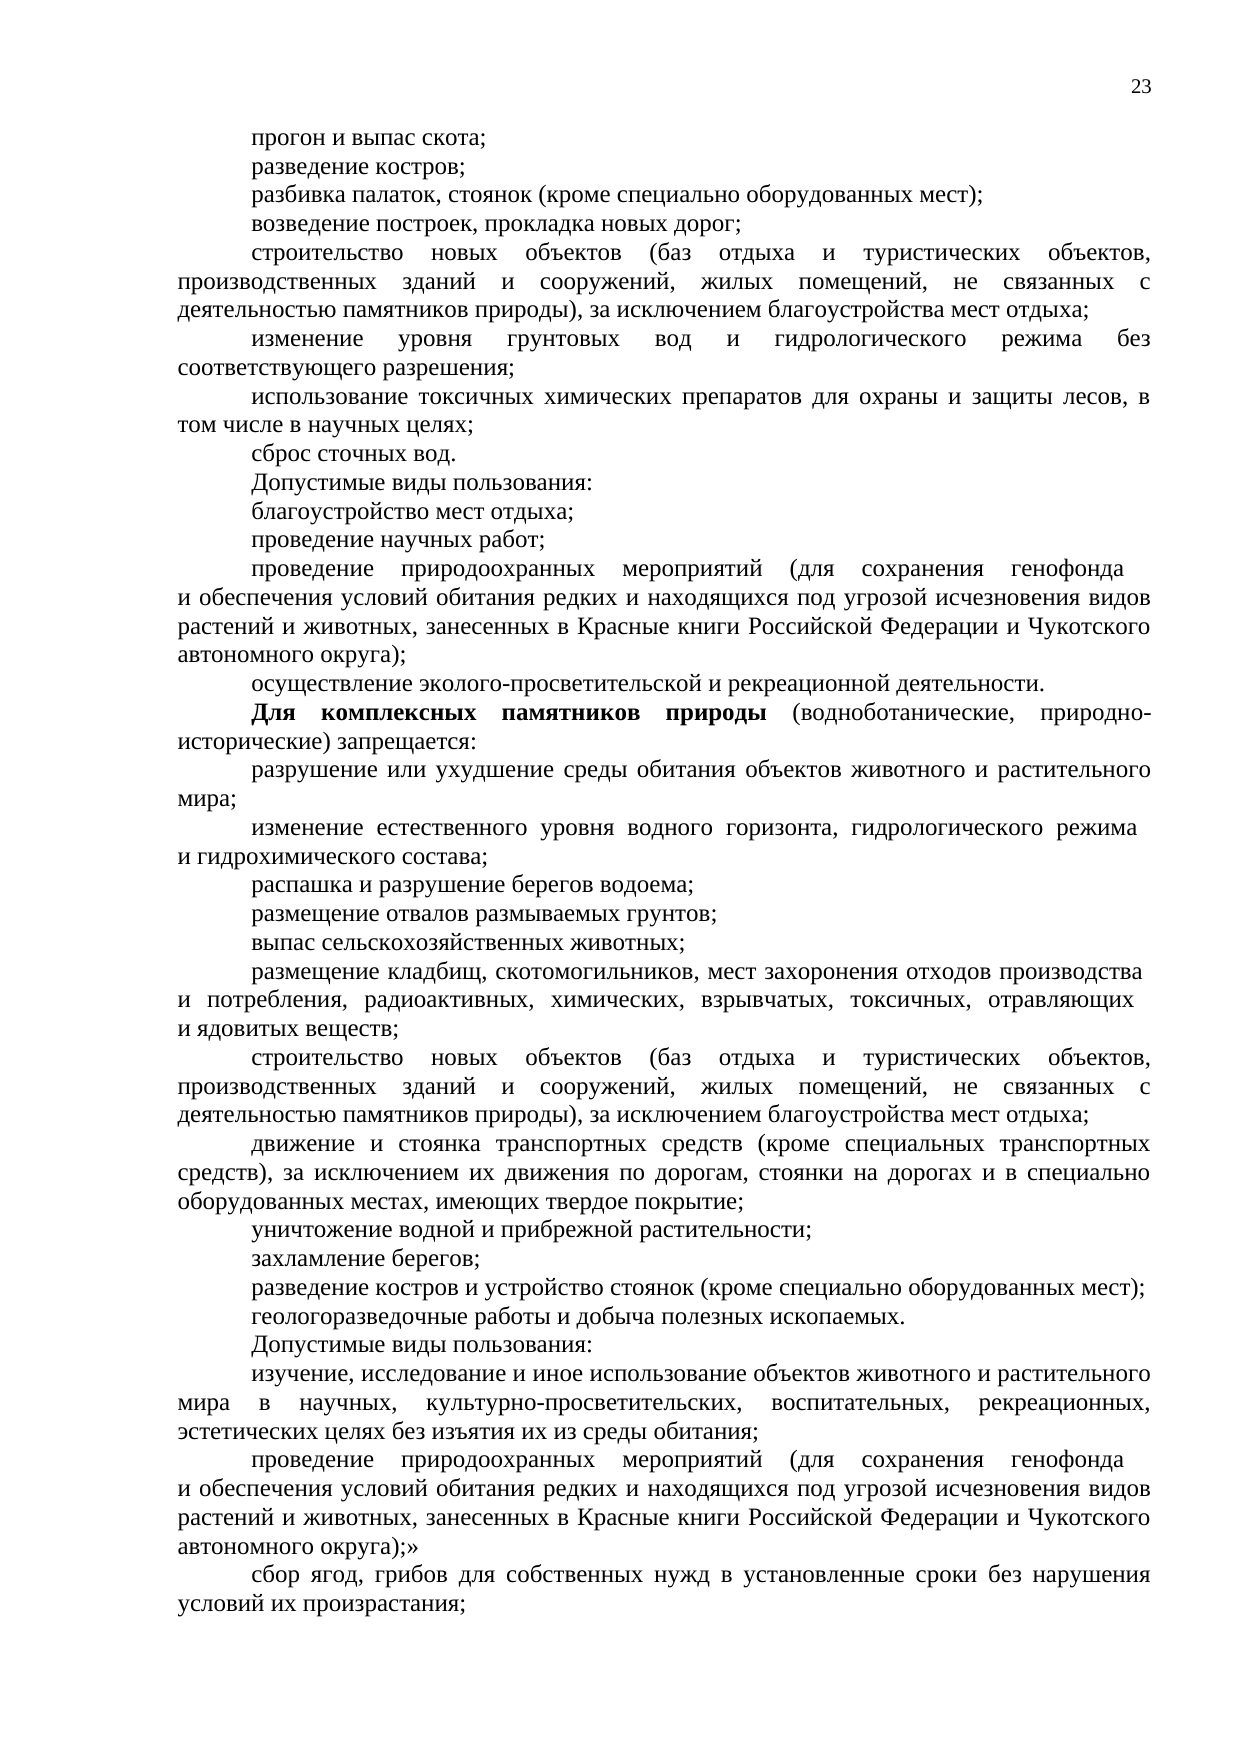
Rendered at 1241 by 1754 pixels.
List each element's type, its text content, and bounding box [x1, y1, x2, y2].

text прогон и выпас скота; [177, 122, 1152, 151]
text благоустройство мест отдыха; [177, 496, 1152, 524]
text захламление берегов; [177, 1243, 1152, 1272]
text уничтожение водной и прибрежной растительности; [177, 1214, 1152, 1243]
text разведение костров и устройство стоянок (кроме специально оборудованных мест); [177, 1272, 1152, 1301]
text распашка и разрушение берегов водоема; [177, 869, 1152, 898]
text проведение научных работ; [177, 524, 1152, 553]
text изучение, исследование и иное использование объектов животного и растительного мира в научных, культурно-просветительских, воспитательных, рекреационных, эстетических целях без изъятия их из среды обитания; [177, 1358, 1152, 1444]
text сбор ягод, грибов для собственных нужд в установленные сроки без нарушения условий их произрастания; [177, 1559, 1152, 1617]
text осуществление эколого-просветительской и рекреационной деятельности. [177, 668, 1152, 697]
text возведение построек, прокладка новых дорог; [177, 208, 1152, 237]
text проведение природоохранных мероприятий (для сохранения генофонда и обеспечения условий обитания редких и находящихся под угрозой исчезновения видов растений и животных, занесенных в Красные книги Российской Федерации и Чукотского автономного округа); [177, 553, 1152, 668]
text Допустимые виды пользования: [177, 1329, 1152, 1358]
text выпас сельскохозяйственных животных; [177, 927, 1152, 956]
text движение и стоянка транспортных средств (кроме специальных транспортных средств), за исключением их движения по дорогам, стоянки на дорогах и в специально оборудованных местах, имеющих твердое покрытие; [177, 1128, 1152, 1214]
text использование токсичных химических препаратов для охраны и защиты лесов, в том числе в научных целях; [177, 381, 1152, 438]
text геологоразведочные работы и добыча полезных ископаемых. [177, 1301, 1152, 1329]
text изменение уровня грунтовых вод и гидрологического режима без соответствующего разрешения; [177, 323, 1152, 381]
text проведение природоохранных мероприятий (для сохранения генофонда и обеспечения условий обитания редких и находящихся под угрозой исчезновения видов растений и животных, занесенных в Красные книги Российской Федерации и Чукотского автономного округа);» [177, 1444, 1152, 1559]
text разрушение или ухудшение среды обитания объектов животного и растительного мира; [177, 754, 1152, 812]
text размещение отвалов размываемых грунтов; [177, 898, 1152, 927]
text разведение костров; [177, 151, 1152, 179]
text Допустимые виды пользования: [177, 467, 1152, 496]
text Для комплексных памятников природы (водноботанические, природно-исторические) запрещается: [177, 697, 1152, 754]
text размещение кладбищ, скотомогильников, мест захоронения отходов производства и потребления, радиоактивных, химических, взрывчатых, токсичных, отравляющих и ядовитых веществ; [177, 956, 1152, 1042]
text изменение естественного уровня водного горизонта, гидрологического режима и гидрохимического состава; [177, 812, 1152, 869]
text разбивка палаток, стоянок (кроме специально оборудованных мест); [177, 179, 1152, 208]
text сброс сточных вод. [177, 438, 1152, 467]
